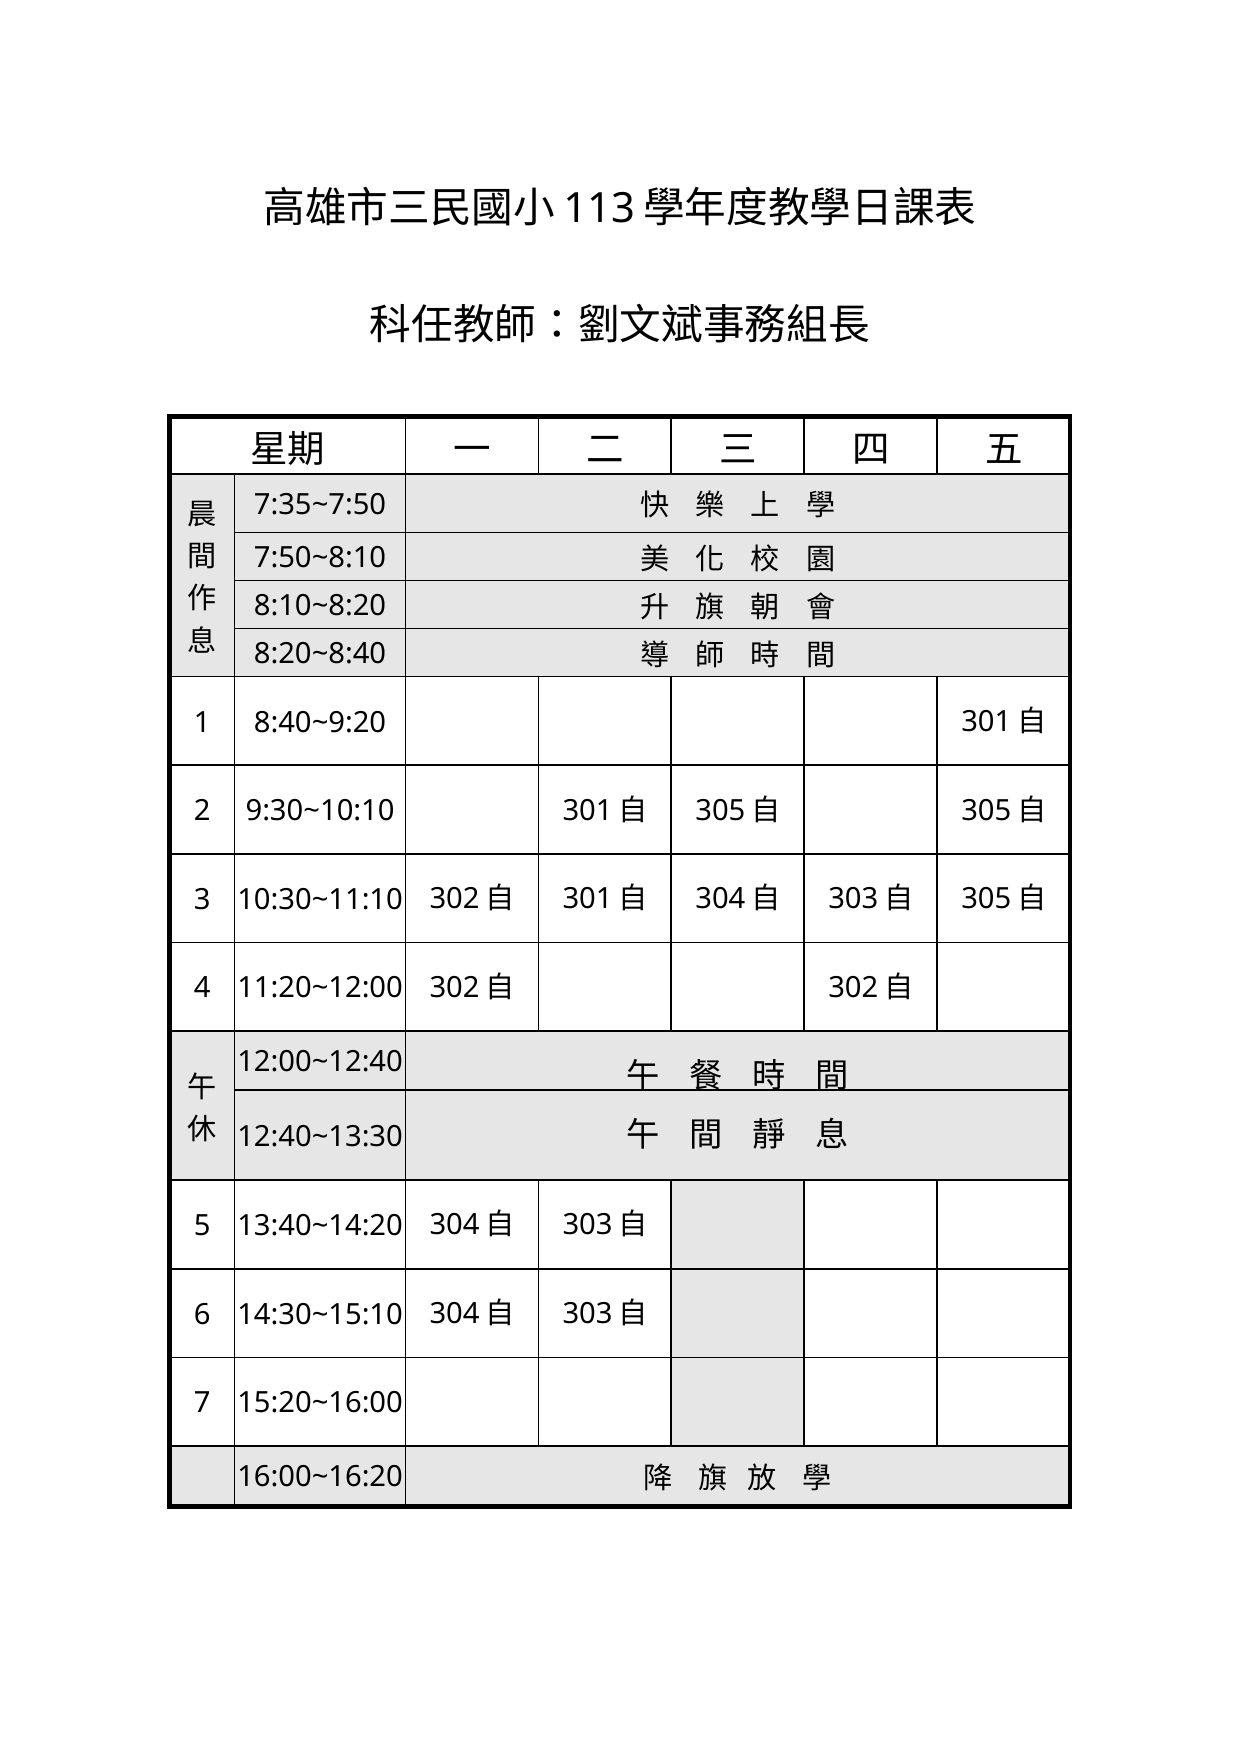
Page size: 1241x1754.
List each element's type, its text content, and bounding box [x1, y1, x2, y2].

table_cell 三 [672, 419, 803, 473]
table_cell 12:40~13:30 [235, 1091, 405, 1179]
table_cell 6 [172, 1270, 234, 1356]
table_cell 1 [172, 677, 234, 764]
table_cell 10:30~11:10 [235, 855, 405, 942]
table_cell 9:30~10:10 [235, 766, 405, 853]
table_cell 303自然 [539, 1181, 670, 1268]
table_cell [805, 1181, 936, 1268]
table_cell 302自然 [406, 943, 538, 1030]
table_cell [805, 1270, 936, 1356]
table_cell [938, 1181, 1068, 1268]
table_cell [406, 1358, 538, 1445]
table_cell 五 [938, 419, 1068, 473]
table_cell [672, 1181, 803, 1268]
table_cell 午 餐 時 間 [406, 1032, 1068, 1089]
table_cell 303自然 [539, 1270, 670, 1356]
table_cell 二 [539, 419, 670, 473]
table_cell 3 [172, 855, 234, 942]
table_cell 四 [805, 419, 936, 473]
table_cell 一 [406, 419, 538, 473]
table_cell 304自然 [406, 1270, 538, 1356]
table_cell 305自然 [938, 766, 1068, 853]
table_cell 303自然 [805, 855, 936, 942]
table_cell 301自然 [938, 677, 1068, 764]
table_cell [539, 943, 670, 1030]
table_cell 快 樂 上 學 [406, 475, 1068, 532]
table_cell 305自然 [938, 855, 1068, 942]
table_cell 11:20~12:00 [235, 943, 405, 1030]
table_cell [672, 1270, 803, 1356]
table_cell 午 間 靜 息 [406, 1091, 1068, 1179]
table_cell 星期 [172, 419, 405, 473]
table_cell 8:40~9:20 [235, 677, 405, 764]
table_cell 302自然 [406, 855, 538, 942]
table_header 高雄市三民國小113學年度教學日課表 科任教師：劉文斌事務組長 [169, 174, 1070, 414]
table_cell [805, 766, 936, 853]
table_cell [172, 1447, 234, 1504]
table_cell 305自然 [672, 766, 803, 853]
table_cell 午休 [172, 1032, 234, 1179]
table_cell 晨間作息 [172, 475, 234, 676]
table_cell 升 旗 朝 會 [406, 581, 1068, 628]
table_cell 15:20~16:00 [235, 1358, 405, 1445]
table_cell [938, 943, 1068, 1030]
table_cell [805, 677, 936, 764]
table_cell [539, 677, 670, 764]
table_cell 301自然 [539, 766, 670, 853]
table_cell 8:20~8:40 [235, 629, 405, 676]
table_cell 4 [172, 943, 234, 1030]
table_cell 13:40~14:20 [235, 1181, 405, 1268]
table_cell 301自然 [539, 855, 670, 942]
table_cell 302自然 [805, 943, 936, 1030]
table_cell [406, 677, 538, 764]
table_cell 降 旗 放 學 [406, 1447, 1068, 1504]
table_cell 導 師 時 間 [406, 629, 1068, 676]
table_cell 7 [172, 1358, 234, 1445]
table_cell 304自然 [406, 1181, 538, 1268]
table_cell 7:50~8:10 [235, 533, 405, 580]
table_cell [672, 943, 803, 1030]
table_cell [938, 1358, 1068, 1445]
table_cell 美 化 校 園 [406, 533, 1068, 580]
table_cell 5 [172, 1181, 234, 1268]
table_cell [406, 766, 538, 853]
table_cell 8:10~8:20 [235, 581, 405, 628]
table_cell 12:00~12:40 [235, 1032, 405, 1089]
table_cell 16:00~16:20 [235, 1447, 405, 1504]
table_cell 304自然 [672, 855, 803, 942]
table_cell 7:35~7:50 [235, 475, 405, 532]
table_cell 14:30~15:10 [235, 1270, 405, 1356]
table_cell [539, 1358, 670, 1445]
table_cell [672, 1358, 803, 1445]
table_cell [938, 1270, 1068, 1356]
table_cell [805, 1358, 936, 1445]
table_cell [672, 677, 803, 764]
table_cell 2 [172, 766, 234, 853]
